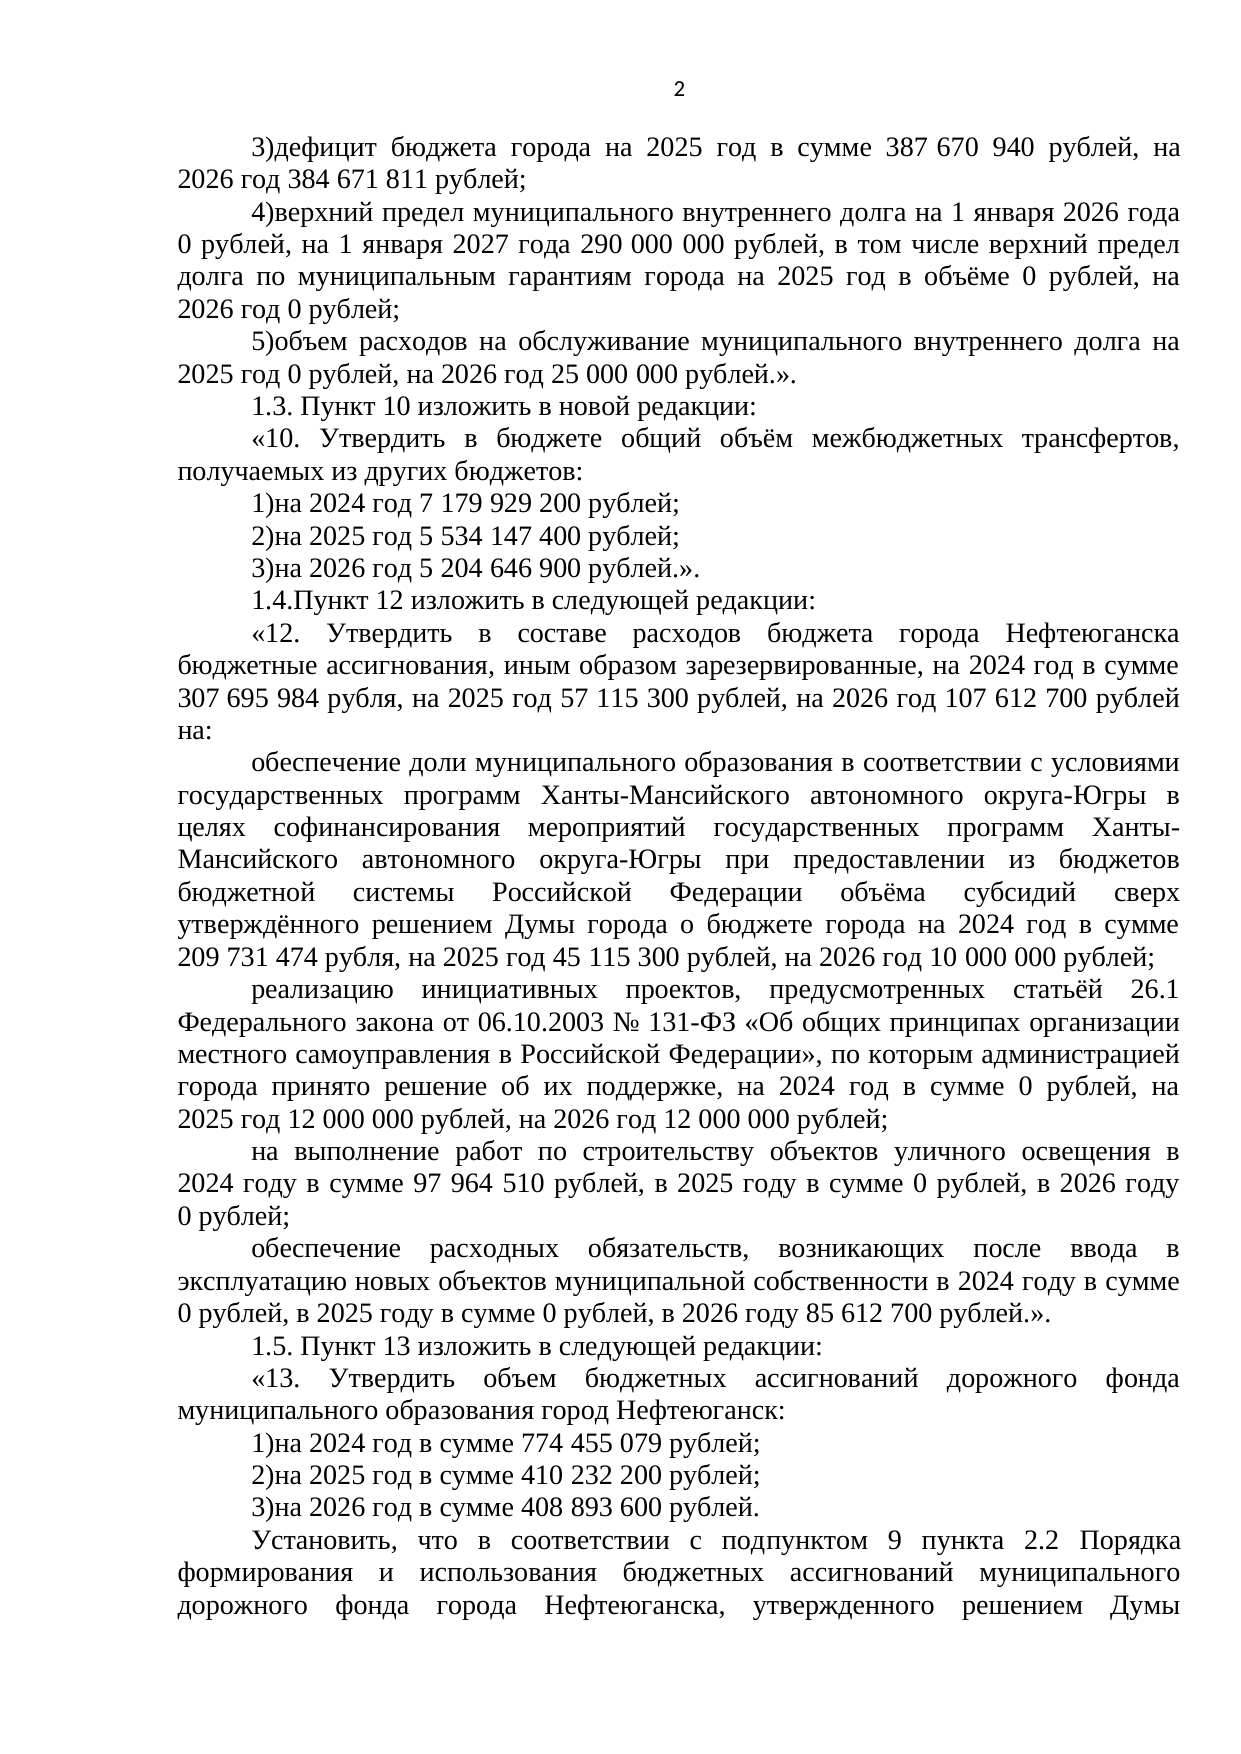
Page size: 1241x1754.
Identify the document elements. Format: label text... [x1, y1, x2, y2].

text 5)объем расходов на обслуживание муниципального внутреннего долга на 2025 год 0 рублей, на 2026 год 25 000 000 рублей.». [177, 324, 1181, 389]
text 1)на 2024 год 7 179 929 200 рублей; [177, 486, 1181, 519]
text реализацию инициативных проектов, предусмотренных статьёй 26.1 Федерального закона от 06.10.2003 № 131-ФЗ «Об общих принципах организации местного самоуправления в Российской Федерации», по которым администрацией города принято решение об их поддержке, на 2024 год в сумме 0 рублей, на 2025 год 12 000 000 рублей, на 2026 год 12 000 000 рублей; [177, 972, 1181, 1134]
text 2)на 2025 год 5 534 147 400 рублей; [177, 519, 1181, 551]
text 1.5. Пункт 13 изложить в следующей редакции: [177, 1328, 1181, 1361]
text 3)на 2026 год 5 204 646 900 рублей.». [177, 551, 1181, 583]
text «12. Утвердить в составе расходов бюджета города Нефтеюганска бюджетные ассигнования, иным образом зарезервированные, на 2024 год в сумме 307 695 984 рубля, на 2025 год 57 115 300 рублей, на 2026 год 107 612 700 рублей на: [177, 616, 1181, 745]
text 3)дефицит бюджета города на 2025 год в сумме 387 670 940 рублей, на 2026 год 384 671 811 рублей; [177, 130, 1181, 195]
text «13. Утвердить объем бюджетных ассигнований дорожного фонда муниципального образования город Нефтеюганск: [177, 1361, 1181, 1426]
text 4)верхний предел муниципального внутреннего долга на 1 января 2026 года 0 рублей, на 1 января 2027 года 290 000 000 рублей, в том числе верхний предел долга по муниципальным гарантиям города на 2025 год в объёме 0 рублей, на 2026 год 0 рублей; [177, 195, 1181, 324]
text 3)на 2026 год в сумме 408 893 600 рублей. [177, 1491, 1181, 1523]
text на выполнение работ по строительству объектов уличного освещения в 2024 году в сумме 97 964 510 рублей, в 2025 году в сумме 0 рублей, в 2026 году 0 рублей; [177, 1134, 1181, 1231]
text обеспечение доли муниципального образования в соответствии с условиями государственных программ Ханты-Мансийского автономного округа-Югры в целях софинансирования мероприятий государственных программ Ханты-Мансийского автономного округа-Югры при предоставлении из бюджетов бюджетной системы Российской Федерации объёма субсидий сверх утверждённого решением Думы города о бюджете города на 2024 год в сумме 209 731 474 рубля, на 2025 год 45 115 300 рублей, на 2026 год 10 000 000 рублей; [177, 745, 1181, 972]
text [177, 1523, 1181, 1620]
text обеспечение расходных обязательств, возникающих после ввода в эксплуатацию новых объектов муниципальной собственности в 2024 году в сумме 0 рублей, в 2025 году в сумме 0 рублей, в 2026 году 85 612 700 рублей.». [177, 1231, 1181, 1328]
text 1.4.Пункт 12 изложить в следующей редакции: [177, 583, 1181, 616]
text 1)на 2024 год в сумме 774 455 079 рублей; [177, 1426, 1181, 1458]
text 2)на 2025 год в сумме 410 232 200 рублей; [177, 1458, 1181, 1491]
text 1.3. Пункт 10 изложить в новой редакции: [177, 389, 1181, 421]
text «10. Утвердить в бюджете общий объём межбюджетных трансфертов, получаемых из других бюджетов: [177, 421, 1181, 486]
